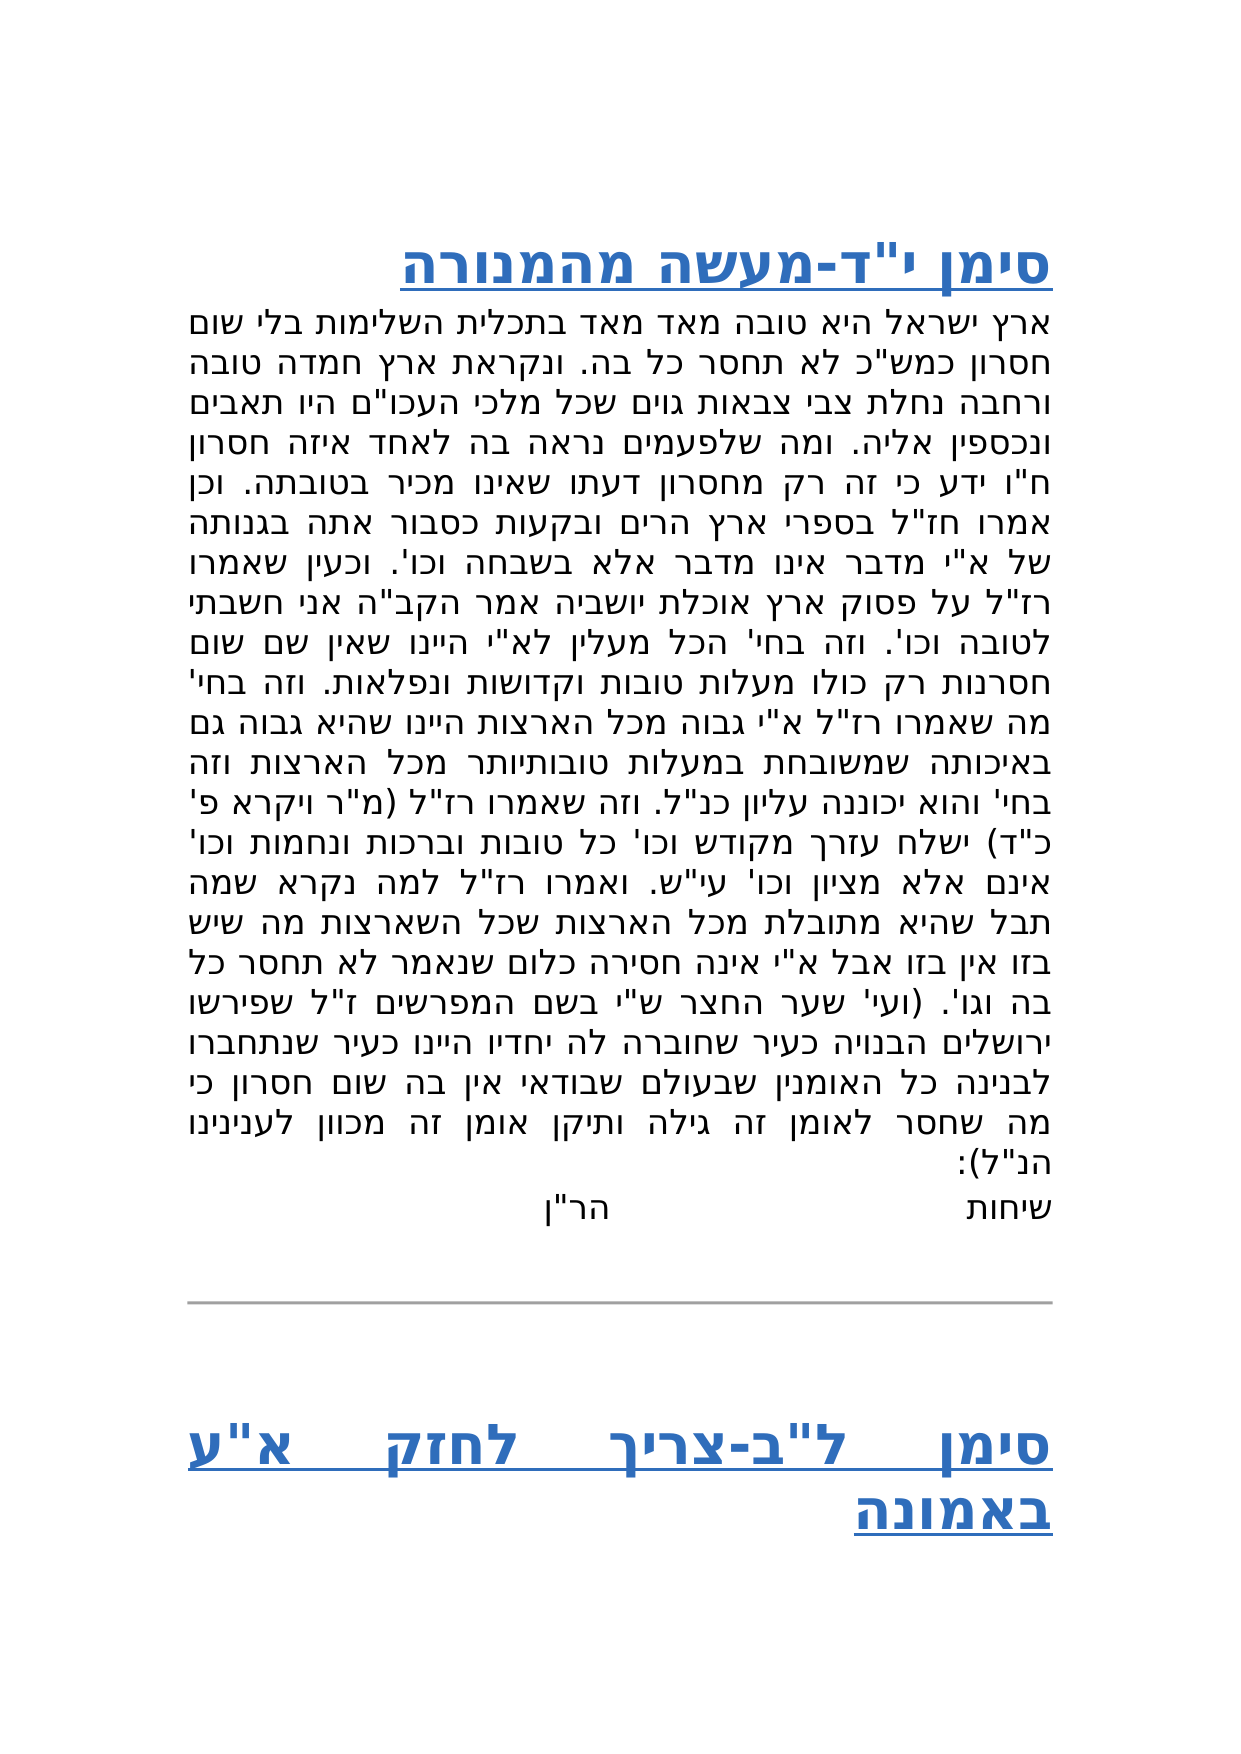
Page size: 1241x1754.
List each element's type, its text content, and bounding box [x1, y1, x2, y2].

text שיחות הר"ן [187, 1187, 1053, 1296]
text סימן י"ד-מעשה מהמנורה [187, 232, 1053, 297]
text ארץ ישראל היא טובה מאד מאד בתכלית השלימות בלי שום חסרון כמש"כ לא תחסר כל בה. ונקראת ארץ חמדה טובה ורחבה נחלת צבי צבאות גוים שכל מלכי העכו"ם היו תאבים ונכספין אליה. ומה שלפעמים נראה בה לאחד איזה חסרון ח"ו ידע כי זה רק מחסרון דעתו שאינו מכיר בטובתה. וכן אמרו חז"ל בספרי ארץ הרים ובקעות כסבור אתה בגנותה של א"י מדבר אינו מדבר אלא בשבחה וכו'. וכעין שאמרו רז"ל על פסוק ארץ אוכלת יושביה אמר הקב"ה אני חשבתי לטובה וכו'. וזה בחי' הכל מעלין לא"י היינו שאין שם שום חסרנות רק כולו מעלות טובות וקדושות ונפלאות. וזה בחי' מה שאמרו רז"ל א"י גבוה מכל הארצות היינו שהיא גבוה גם באיכותה שמשובחת במעלות טובותיותר מכל הארצות וזה בחי' והוא יכוננה עליון כנ"ל. וזה שאמרו רז"ל (מ"ר ויקרא פ' כ"ד) ישלח עזרך מקודש וכו' כל טובות וברכות ונחמות וכו' אינם אלא מציון וכו' עי"ש. ואמרו רז"ל למה נקרא שמה תבל שהיא מתובלת מכל הארצות שכל השארצות מה שיש בזו אין בזו אבל א"י אינה חסירה כלום שנאמר לא תחסר כל בה וגו'. (ועי' שער החצר ש"י בשם המפרשים ז"ל שפירשו ירושלים הבנויה כעיר שחוברה לה יחדיו היינו כעיר שנתחברו לבנינה כל האומנין שבעולם שבודאי אין בה שום חסרון כי מה שחסר לאומן זה גילה ותיקן אומן זה מכוון לענינינו הנ"ל): [187, 302, 1053, 1182]
text סימן ל"ב-צריך לחזק א"ע באמונה [187, 1412, 1053, 1468]
text סימן ל"ב-צריך לחזק א"ע באמונה [187, 1469, 1053, 1543]
